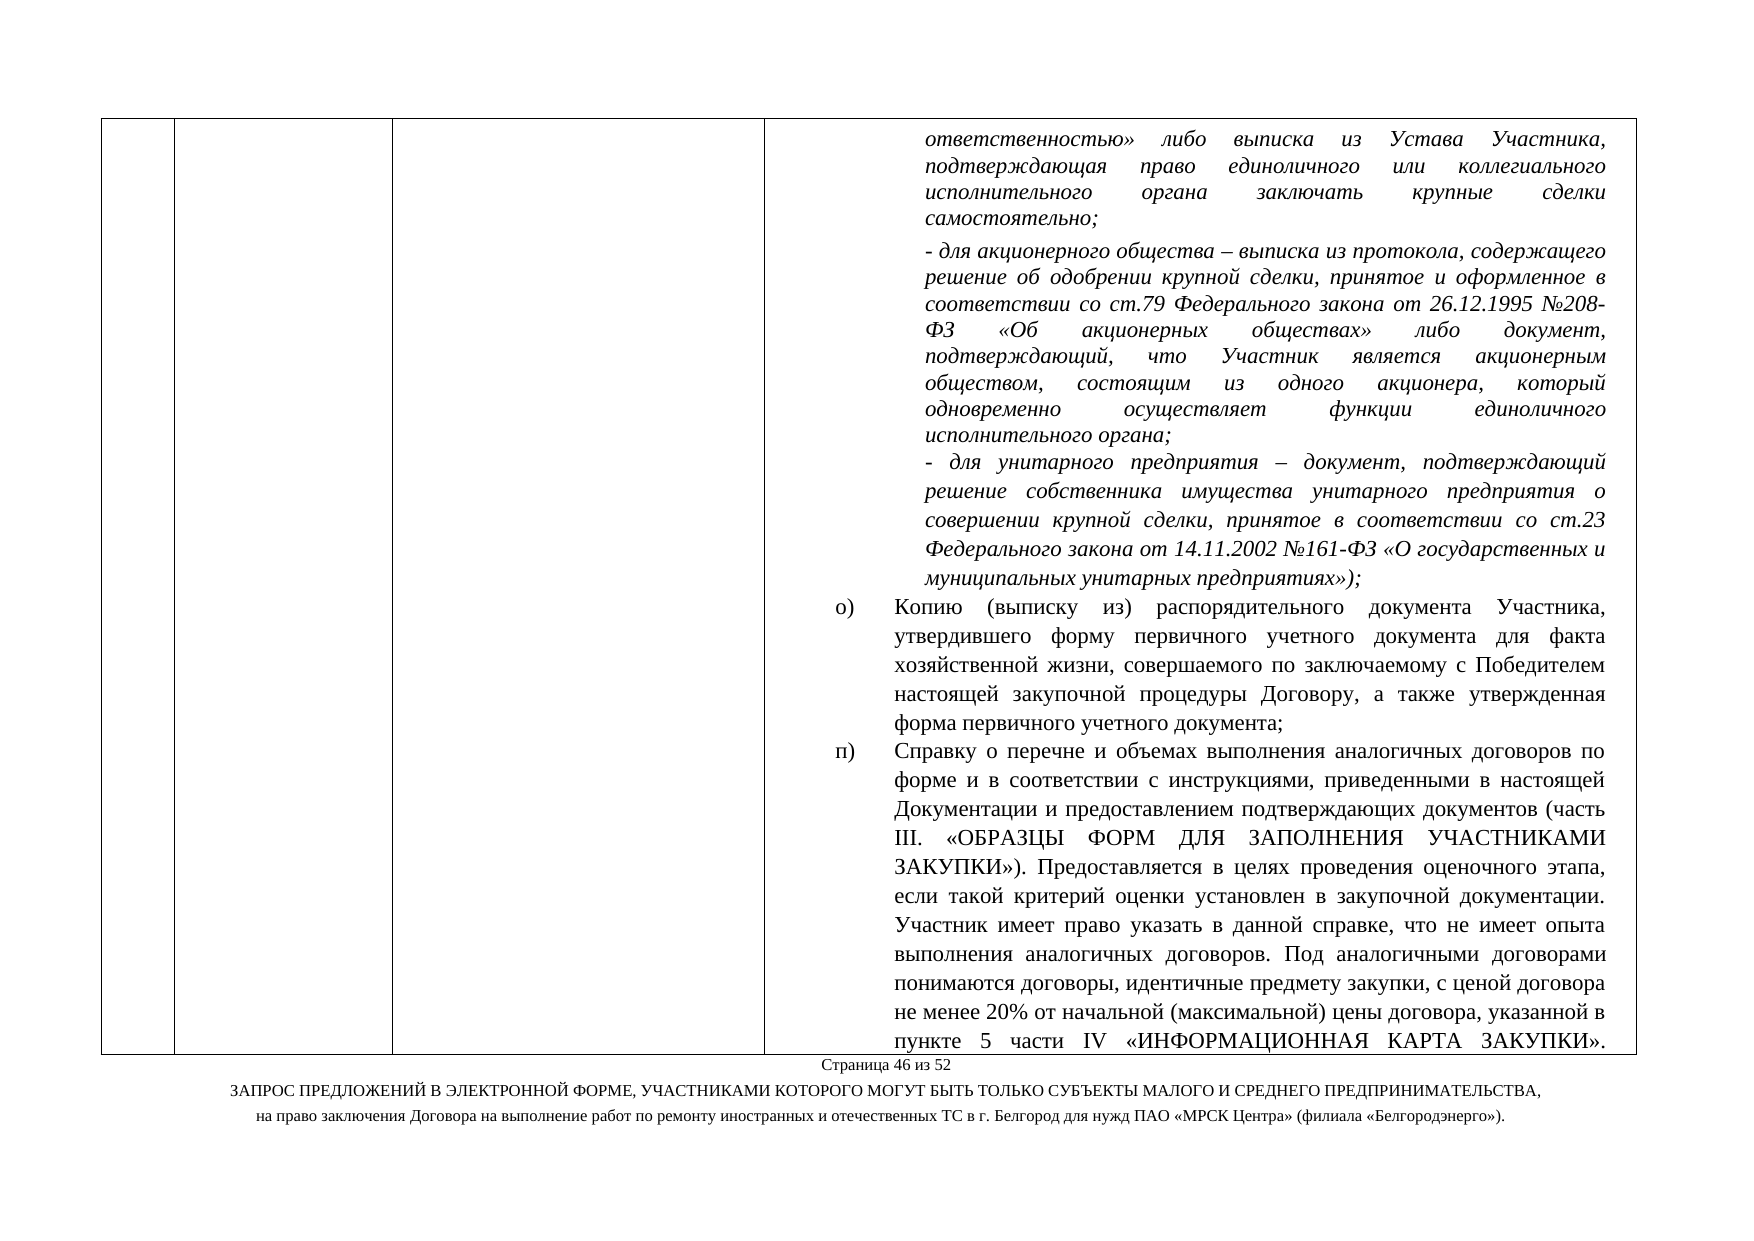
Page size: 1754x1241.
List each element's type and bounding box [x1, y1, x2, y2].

table_cell [102, 119, 174, 1053]
table_cell [393, 119, 764, 1053]
table_cell [175, 119, 392, 1053]
table_cell [765, 119, 1636, 1053]
